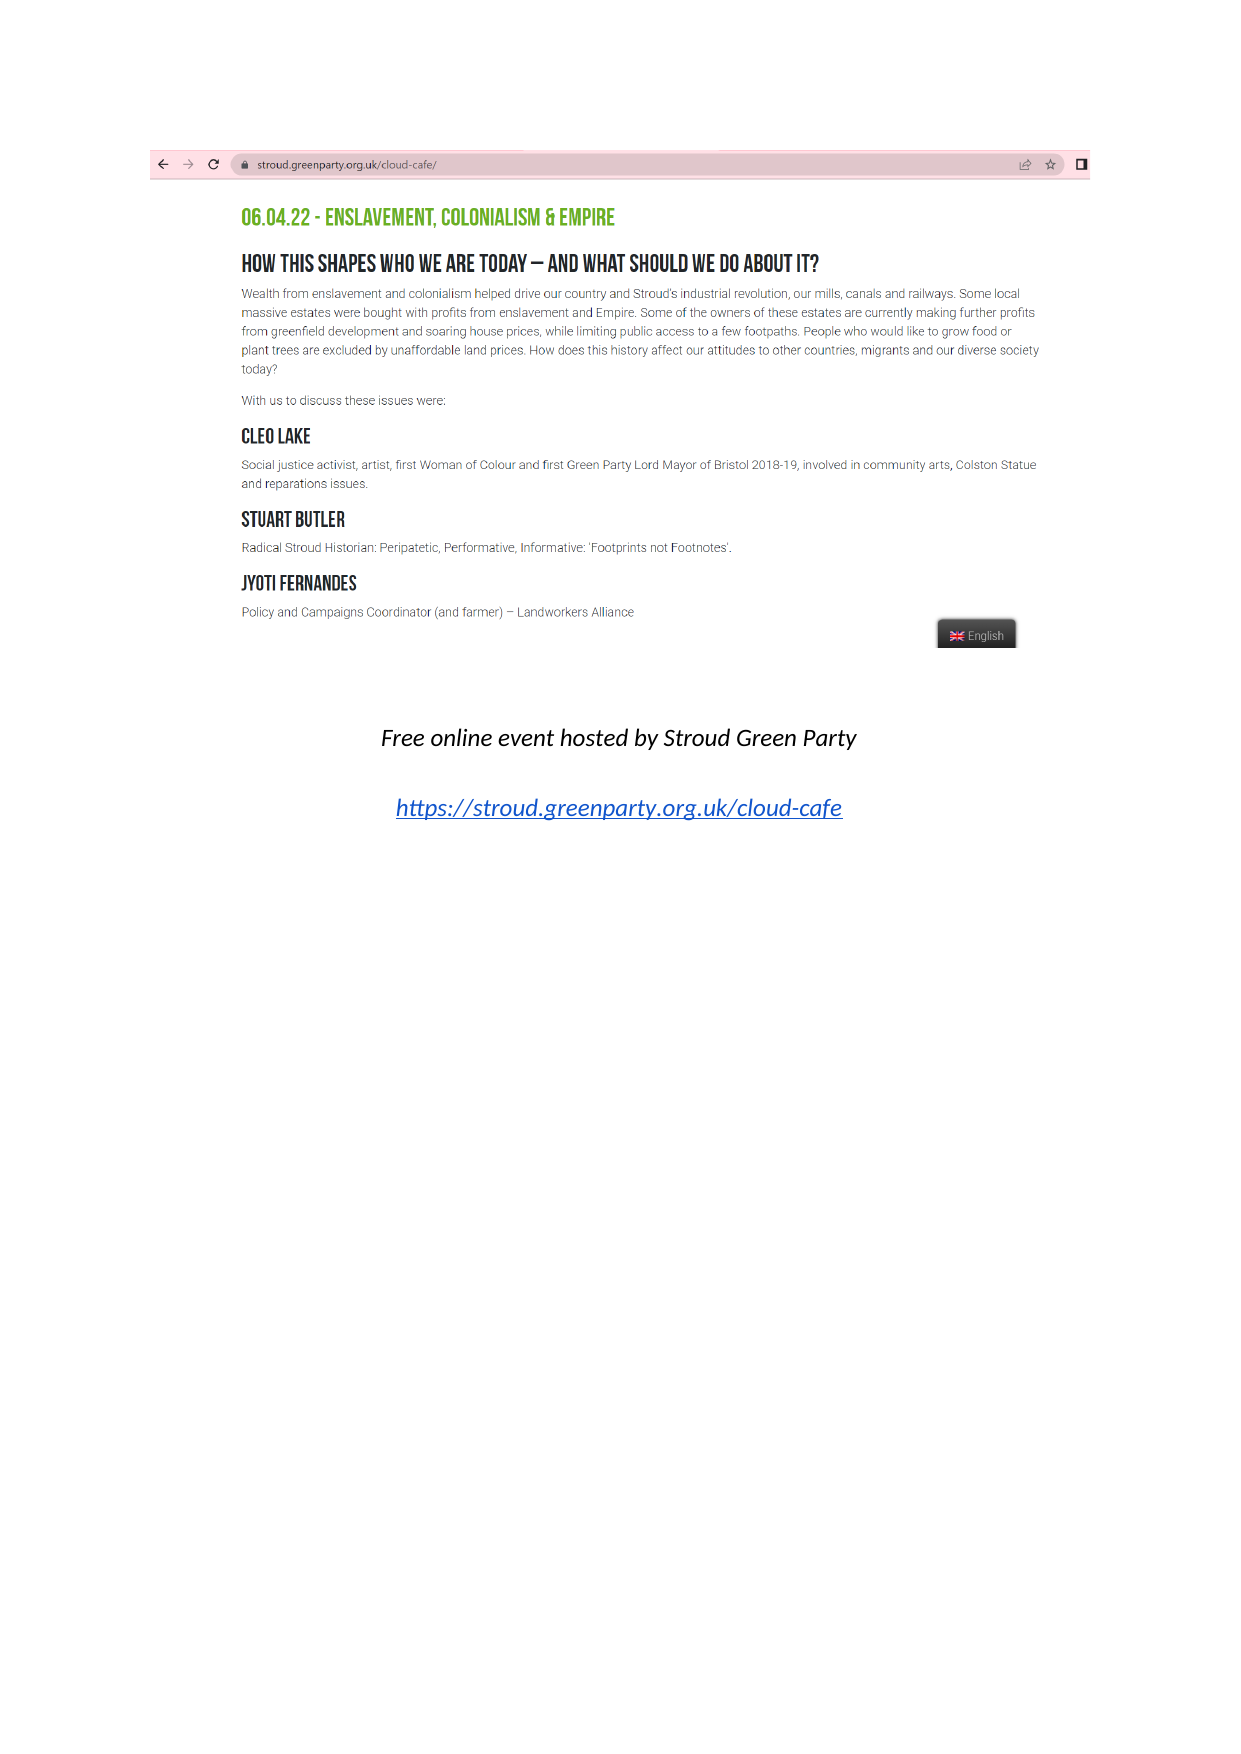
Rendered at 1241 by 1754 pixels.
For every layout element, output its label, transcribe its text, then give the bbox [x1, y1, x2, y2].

text Free online event hosted by Stroud Green Party [150, 722, 1090, 752]
picture [150, 150, 1091, 648]
text https://stroud.greenparty.org.uk/cloud-cafe [150, 792, 1090, 822]
